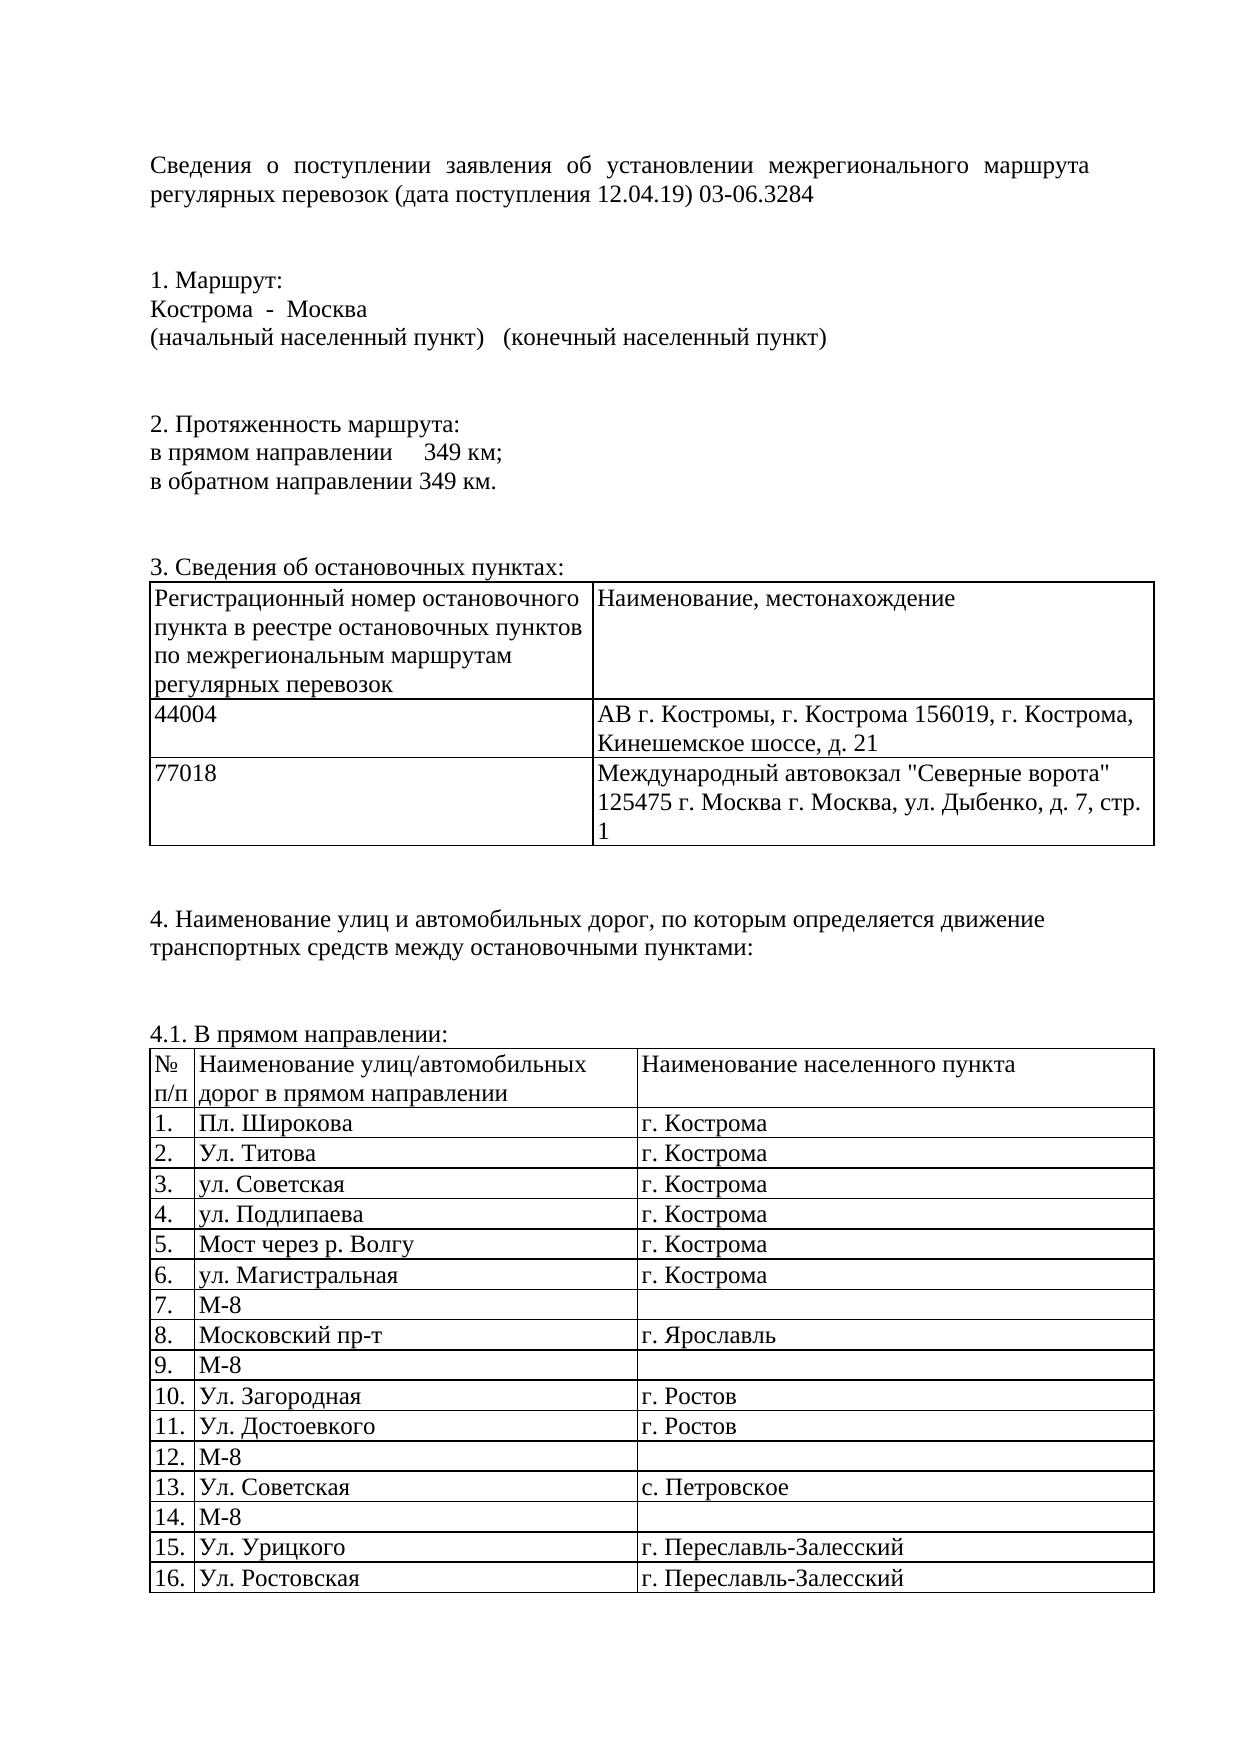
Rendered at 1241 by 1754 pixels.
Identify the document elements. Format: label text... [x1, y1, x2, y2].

table_cell 77018 [151, 758, 592, 845]
table_cell [638, 1502, 1153, 1531]
text 2. Протяженность маршрута: [150, 409, 1090, 437]
table_header Наименование населенного пункта [638, 1049, 1153, 1107]
table_cell г. Переславль-Залесский [638, 1533, 1153, 1561]
table_cell 6. [151, 1260, 194, 1288]
table_cell 11. [151, 1411, 194, 1440]
text 1. Маршрут: [150, 265, 1090, 294]
table_cell М-8 [195, 1351, 637, 1379]
text Сведения о поступлении заявления об установлении межрегионального маршрута регулярных перевозок (дата поступления 12.04.19) 03-06.3284 [150, 150, 1090, 207]
table_cell [638, 1351, 1153, 1379]
table_header Регистрационный номер остановочного пункта в реестре остановочных пунктов по межрегиональным маршрутам регулярных перевозок [151, 583, 592, 698]
table_cell 9. [151, 1351, 194, 1379]
table_header Наименование улиц/автомобильных дорог в прямом направлении [195, 1049, 637, 1107]
table_cell Ул. Титова [195, 1138, 637, 1167]
table_cell с. Петровское [638, 1472, 1153, 1501]
table_cell 10. [151, 1381, 194, 1410]
table_cell 16. [151, 1563, 194, 1592]
table_cell г. Кострома [638, 1169, 1153, 1197]
table_cell 3. [151, 1169, 194, 1197]
table_cell 12. [151, 1442, 194, 1470]
table_cell г. Кострома [638, 1230, 1153, 1258]
table_cell г. Ростов [638, 1411, 1153, 1440]
text 3. Сведения об остановочных пунктах: [150, 552, 1090, 581]
table_cell [638, 1442, 1153, 1470]
table_cell [638, 1290, 1153, 1319]
table_cell Московский пр-т [195, 1320, 637, 1349]
table_cell М-8 [195, 1290, 637, 1319]
table_cell г. Кострома [638, 1138, 1153, 1167]
table_cell Пл. Широкова [195, 1108, 637, 1137]
table_cell 5. [151, 1230, 194, 1258]
table_cell 44004 [151, 700, 592, 757]
table_cell 4. [151, 1199, 194, 1228]
table_cell 14. [151, 1502, 194, 1531]
table_header Наименование, местонахождение [594, 583, 1153, 698]
table_cell Мост через р. Волгу [195, 1230, 637, 1258]
table_cell 8. [151, 1320, 194, 1349]
table_cell М-8 [195, 1502, 637, 1531]
table_cell г. Ярославль [638, 1320, 1153, 1349]
table_cell Международный автовокзал "Северные ворота" 125475 г. Москва г. Москва, ул. Дыбенко, д. 7, стр. 1 [594, 758, 1153, 845]
table_cell 1. [151, 1108, 194, 1137]
text Кострома - Москва [150, 294, 1090, 322]
table_cell АВ г. Костромы, г. Кострома 156019, г. Кострома, Кинешемское шоссе, д. 21 [594, 700, 1153, 757]
table_cell ул. Советская [195, 1169, 637, 1197]
table_cell М-8 [195, 1442, 637, 1470]
table_cell 7. [151, 1290, 194, 1319]
text в прямом направлении 349 км; [150, 437, 1090, 466]
table_cell ул. Подлипаева [195, 1199, 637, 1228]
table_cell 15. [151, 1533, 194, 1561]
table_cell 13. [151, 1472, 194, 1501]
text 4. Наименование улиц и автомобильных дорог, по которым определяется движение транспортных средств между остановочными пунктами: [150, 904, 1090, 961]
table_cell 2. [151, 1138, 194, 1167]
table_cell г. Кострома [638, 1260, 1153, 1288]
table_cell г. Кострома [638, 1108, 1153, 1137]
text 4.1. В прямом направлении: [150, 1019, 1090, 1047]
table_cell Ул. Урицкого [195, 1533, 637, 1561]
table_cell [638, 1563, 1153, 1592]
table_header № п/п [151, 1049, 194, 1107]
table_cell ул. Магистральная [195, 1260, 637, 1288]
table_cell Ул. Советская [195, 1472, 637, 1501]
table_cell г. Кострома [638, 1199, 1153, 1228]
table_cell Ул. Достоевкого [195, 1411, 637, 1440]
text в обратном направлении 349 км. [150, 466, 1090, 495]
text (начальный населенный пункт) (конечный населенный пункт) [150, 322, 1090, 351]
table_cell Ул. Ростовская [195, 1563, 637, 1592]
table_cell Ул. Загородная [195, 1381, 637, 1410]
table_cell г. Ростов [638, 1381, 1153, 1410]
